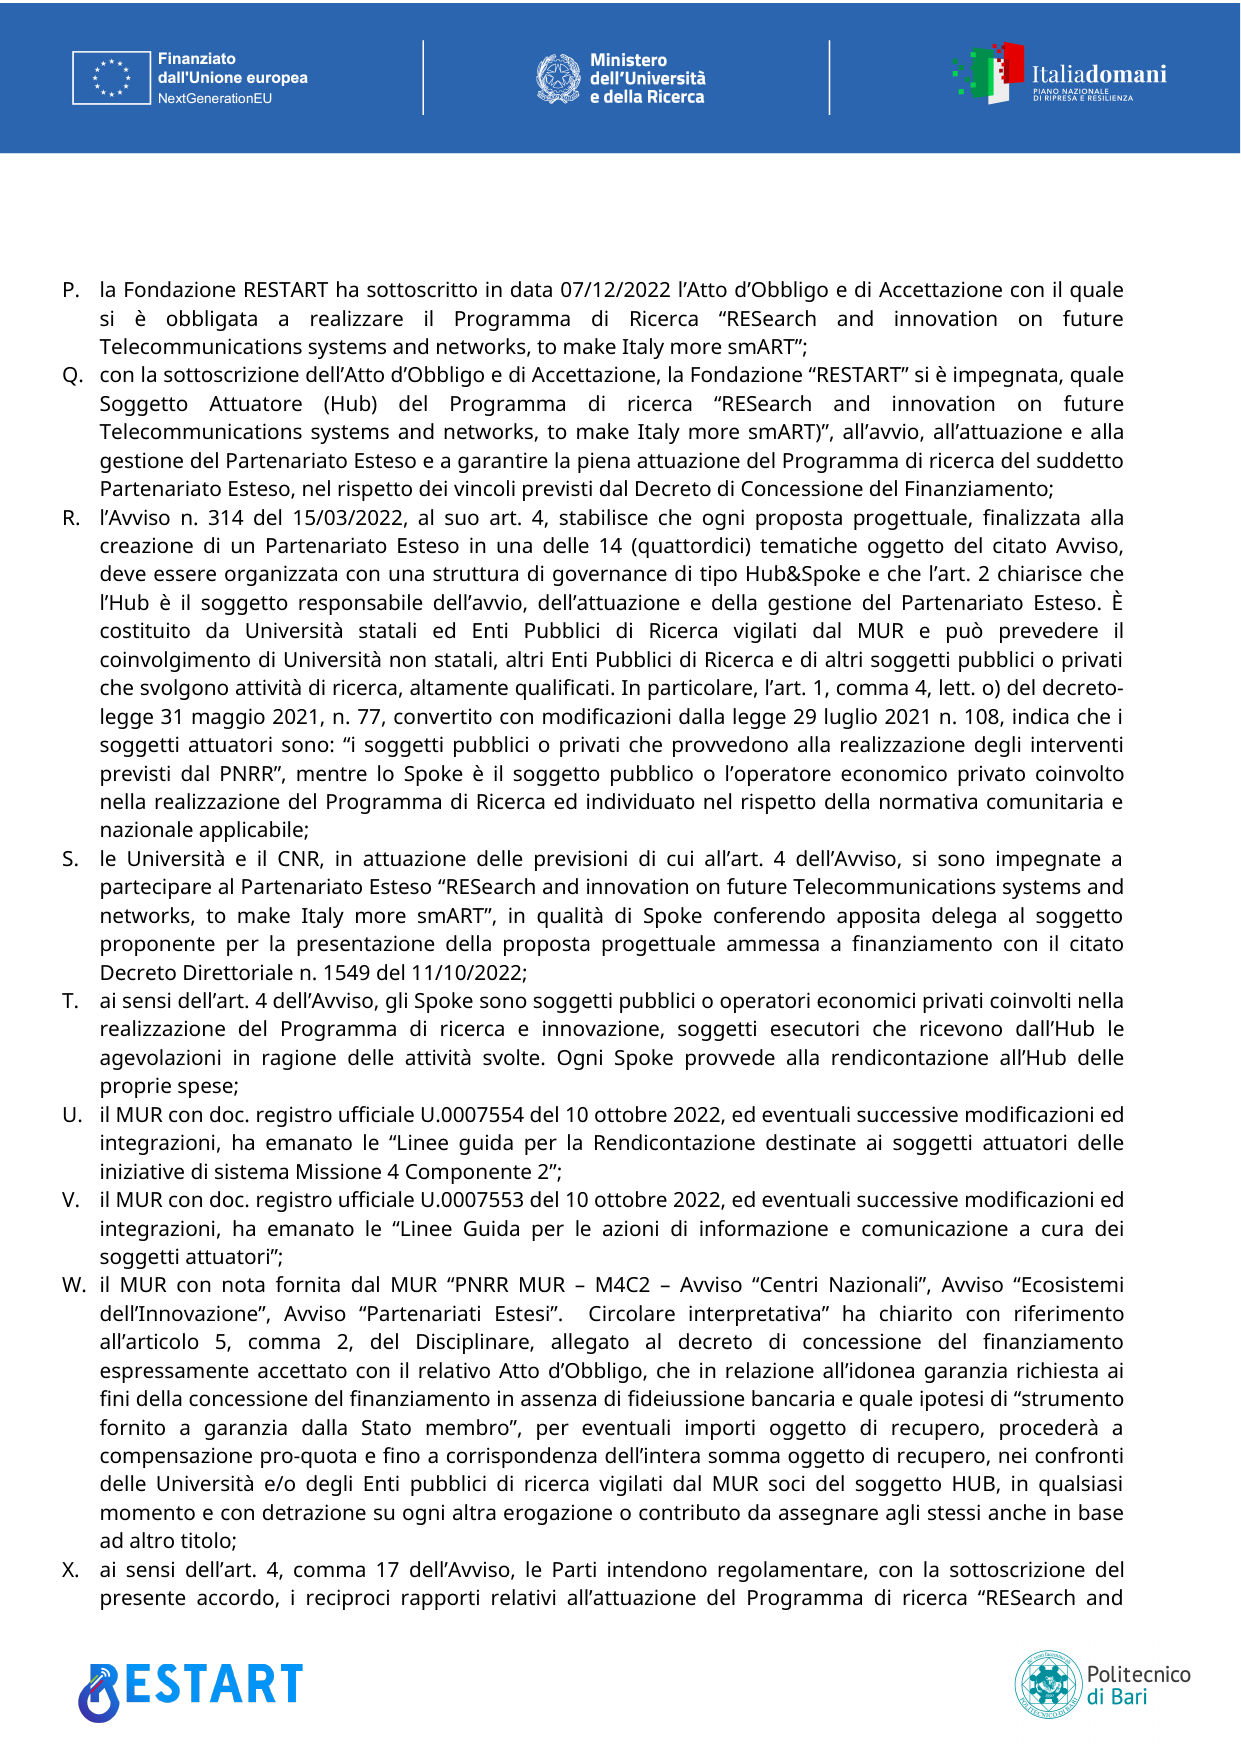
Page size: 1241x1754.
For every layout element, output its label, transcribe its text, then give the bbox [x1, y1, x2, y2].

picture [78, 1664, 303, 1723]
list la Fondazione RESTART ha sottoscritto in data 07/12/2022 l’Atto d’Obbligo e di Accettazione con il quale si è obbligata a realizzare il Programma di Ricerca “RESearch and innovation on future Telecommunications systems and networks, to make Italy more smART”; [62, 275, 1126, 361]
list il MUR con doc. registro ufficiale U.0007553 del 10 ottobre 2022, ed eventuali successive modificazioni ed integrazioni, ha emanato le “Linee Guida per le azioni di informazione e comunicazione a cura dei soggetti attuatori”; [62, 1185, 1126, 1271]
list le Università e il CNR, in attuazione delle previsioni di cui all’art. 4 dell’Avviso, si sono impegnate a partecipare al Partenariato Esteso “RESearch and innovation on future Telecommunications systems and networks, to make Italy more smART”, in qualità di Spoke conferendo apposita delega al soggetto proponente per la presentazione della proposta progettuale ammessa a finanziamento con il citato Decreto Direttoriale n. 1549 del 11/10/2022; [62, 844, 1126, 986]
list ai sensi dell’art. 4 dell’Avviso, gli Spoke sono soggetti pubblici o operatori economici privati coinvolti nella realizzazione del Programma di ricerca e innovazione, soggetti esecutori che ricevono dall’Hub le agevolazioni in ragione delle attività svolte. Ogni Spoke provvede alla rendicontazione all’Hub delle proprie spese; [62, 986, 1126, 1100]
list il MUR con nota fornita dal MUR “PNRR MUR – M4C2 – Avviso “Centri Nazionali”, Avviso “Ecosistemi dell’Innovazione”, Avviso “Partenariati Estesi”. Circolare interpretativa” ha chiarito con riferimento all’articolo 5, comma 2, del Disciplinare, allegato al decreto di concessione del finanziamento espressamente accettato con il relativo Atto d’Obbligo, che in relazione all’idonea garanzia richiesta ai fini della concessione del finanziamento in assenza di fideiussione bancaria e quale ipotesi di “strumento fornito a garanzia dalla Stato membro”, per eventuali importi oggetto di recupero, procederà a compensazione pro-quota e fino a corrispondenza dell’intera somma oggetto di recupero, nei confronti delle Università e/o degli Enti pubblici di ricerca vigilati dal MUR soci del soggetto HUB, in qualsiasi momento e con detrazione su ogni altra erogazione o contributo da assegnare agli stessi anche in base ad altro titolo; [62, 1271, 1126, 1555]
picture [0, 3, 1241, 162]
list l’Avviso n. 314 del 15/03/2022, al suo art. 4, stabilisce che ogni proposta progettuale, finalizzata alla creazione di un Partenariato Esteso in una delle 14 (quattordici) tematiche oggetto del citato Avviso, deve essere organizzata con una struttura di governance di tipo Hub&Spoke e che l’art. 2 chiarisce che l’Hub è il soggetto responsabile dell’avvio, dell’attuazione e della gestione del Partenariato Esteso. È costituito da Università statali ed Enti Pubblici di Ricerca vigilati dal MUR e può prevedere il coinvolgimento di Università non statali, altri Enti Pubblici di Ricerca e di altri soggetti pubblici o privati che svolgono attività di ricerca, altamente qualificati. In particolare, l’art. 1, comma 4, lett. o) del decreto-legge 31 maggio 2021, n. 77, convertito con modificazioni dalla legge 29 luglio 2021 n. 108, indica che i soggetti attuatori sono: “i soggetti pubblici o privati che provvedono alla realizzazione degli interventi previsti dal PNRR”, mentre lo Spoke è il soggetto pubblico o l’operatore economico privato coinvolto nella realizzazione del Programma di Ricerca ed individuato nel rispetto della normativa comunitaria e nazionale applicabile; [62, 503, 1126, 844]
picture [988, 1624, 1217, 1745]
list il MUR con doc. registro ufficiale U.0007554 del 10 ottobre 2022, ed eventuali successive modificazioni ed integrazioni, ha emanato le “Linee guida per la Rendicontazione destinate ai soggetti attuatori delle iniziative di sistema Missione 4 Componente 2”; [62, 1100, 1126, 1185]
list con la sottoscrizione dell’Atto d’Obbligo e di Accettazione, la Fondazione “RESTART” si è impegnata, quale Soggetto Attuatore (Hub) del Programma di ricerca “RESearch and innovation on future Telecommunications systems and networks, to make Italy more smART)”, all’avvio, all’attuazione e alla gestione del Partenariato Esteso e a garantire la piena attuazione del Programma di ricerca del suddetto Partenariato Esteso, nel rispetto dei vincoli previsti dal Decreto di Concessione del Finanziamento; [62, 361, 1126, 503]
